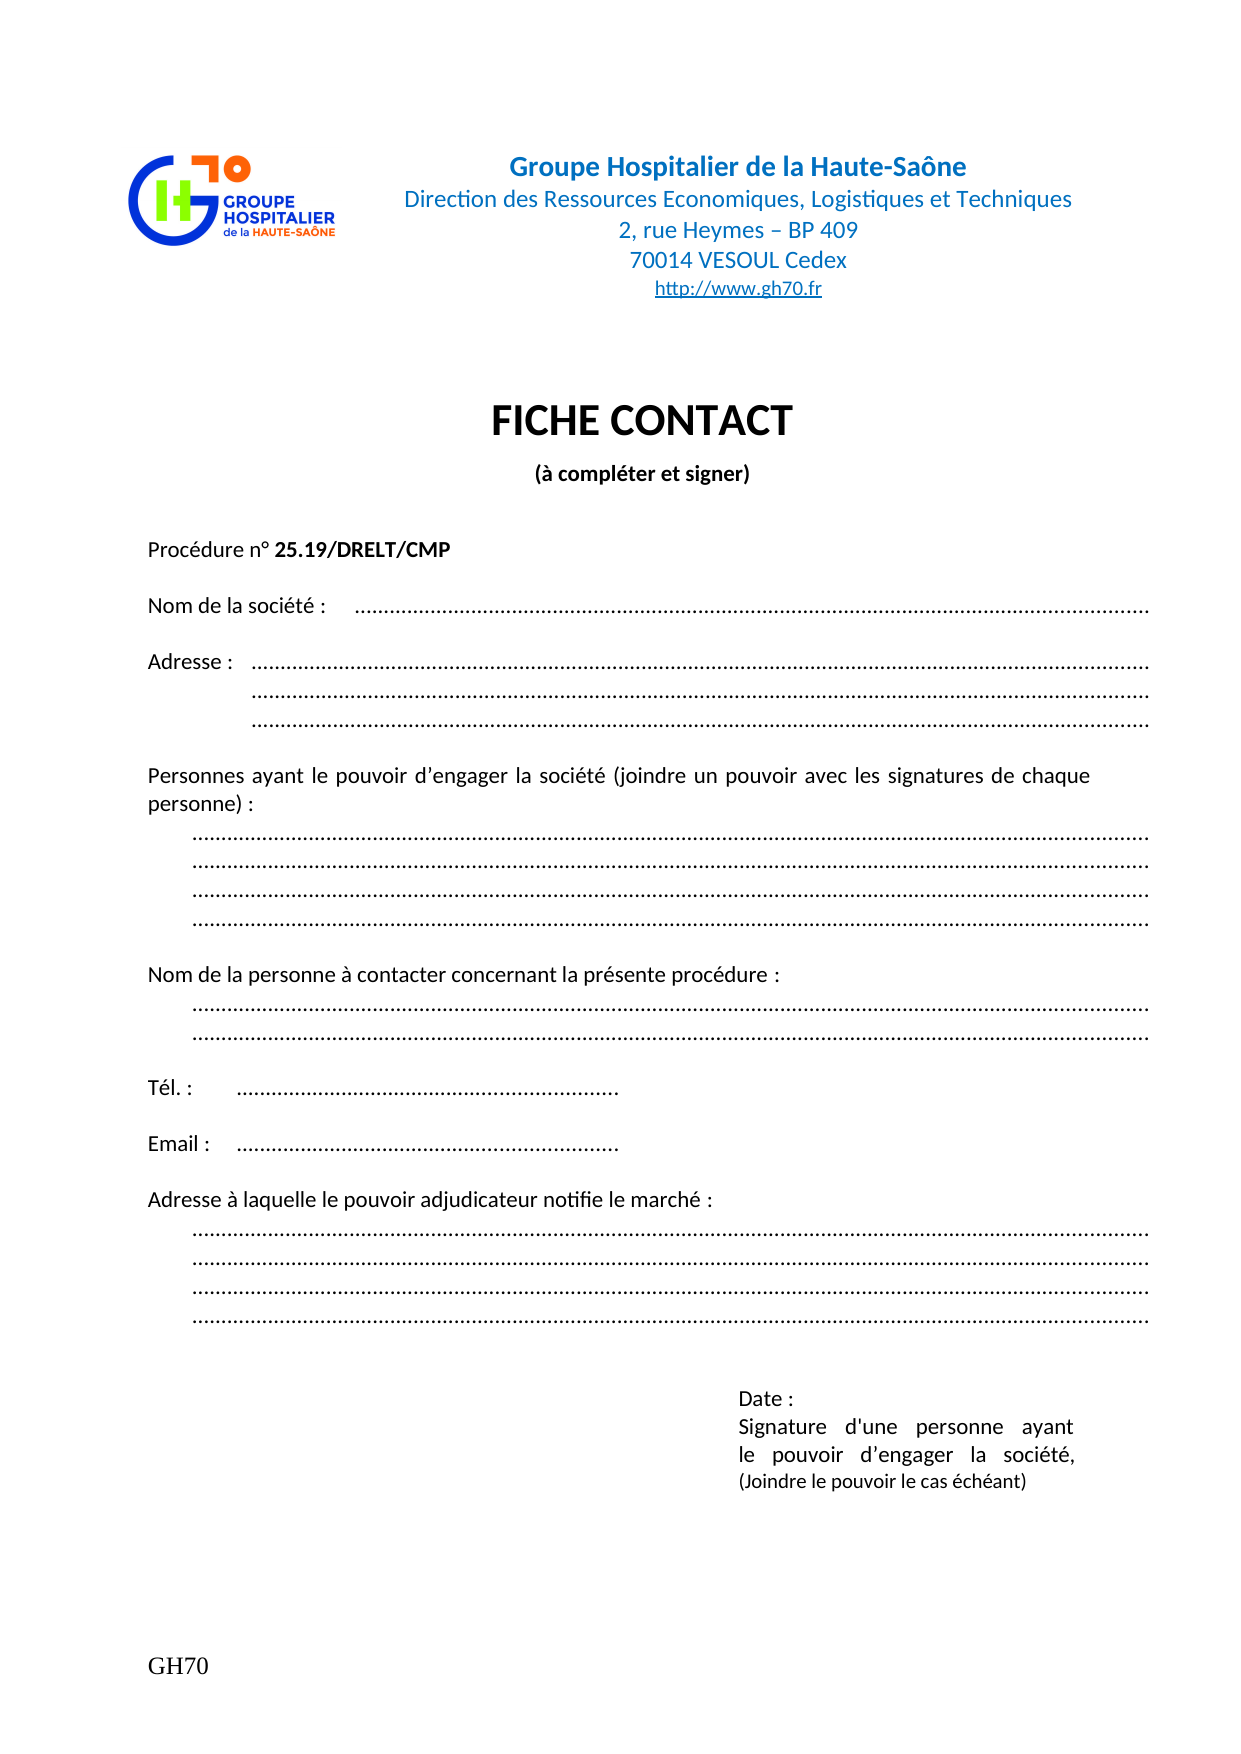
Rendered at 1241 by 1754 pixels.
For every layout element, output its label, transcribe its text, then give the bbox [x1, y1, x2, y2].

text Nom de la société : [148, 591, 1093, 619]
picture [120, 147, 343, 251]
table_header Groupe Hospitalier de la Haute-Saône Direction des Ressources Economiques, Logistiques et Techniques 2, rue Heymes – BP 409 70014 VESOUL Cedex http://www.gh70.fr [354, 148, 1122, 328]
text Personnes ayant le pouvoir d’engager la société (joindre un pouvoir avec les signatures de chaque personne) : [148, 761, 1093, 817]
text Nom de la personne à contacter concernant la présente procédure : [148, 960, 1093, 988]
text Email : [148, 1129, 1093, 1157]
text Tél. : [148, 1073, 1093, 1101]
text Adresse : [148, 647, 1093, 675]
text Procédure n° 25.19/DRELT/CMP [148, 535, 1093, 563]
table_header [118, 148, 354, 328]
text FICHE CONTACT [192, 391, 1093, 447]
text Date : [738, 1384, 1093, 1412]
text (à compléter et signer) [192, 459, 1093, 487]
text Signature d'une personne ayant le pouvoir d’engager la société, (Joindre le pouvoir le cas échéant) [738, 1412, 1093, 1494]
text Adresse à laquelle le pouvoir adjudicateur notifie le marché : [148, 1185, 1093, 1213]
